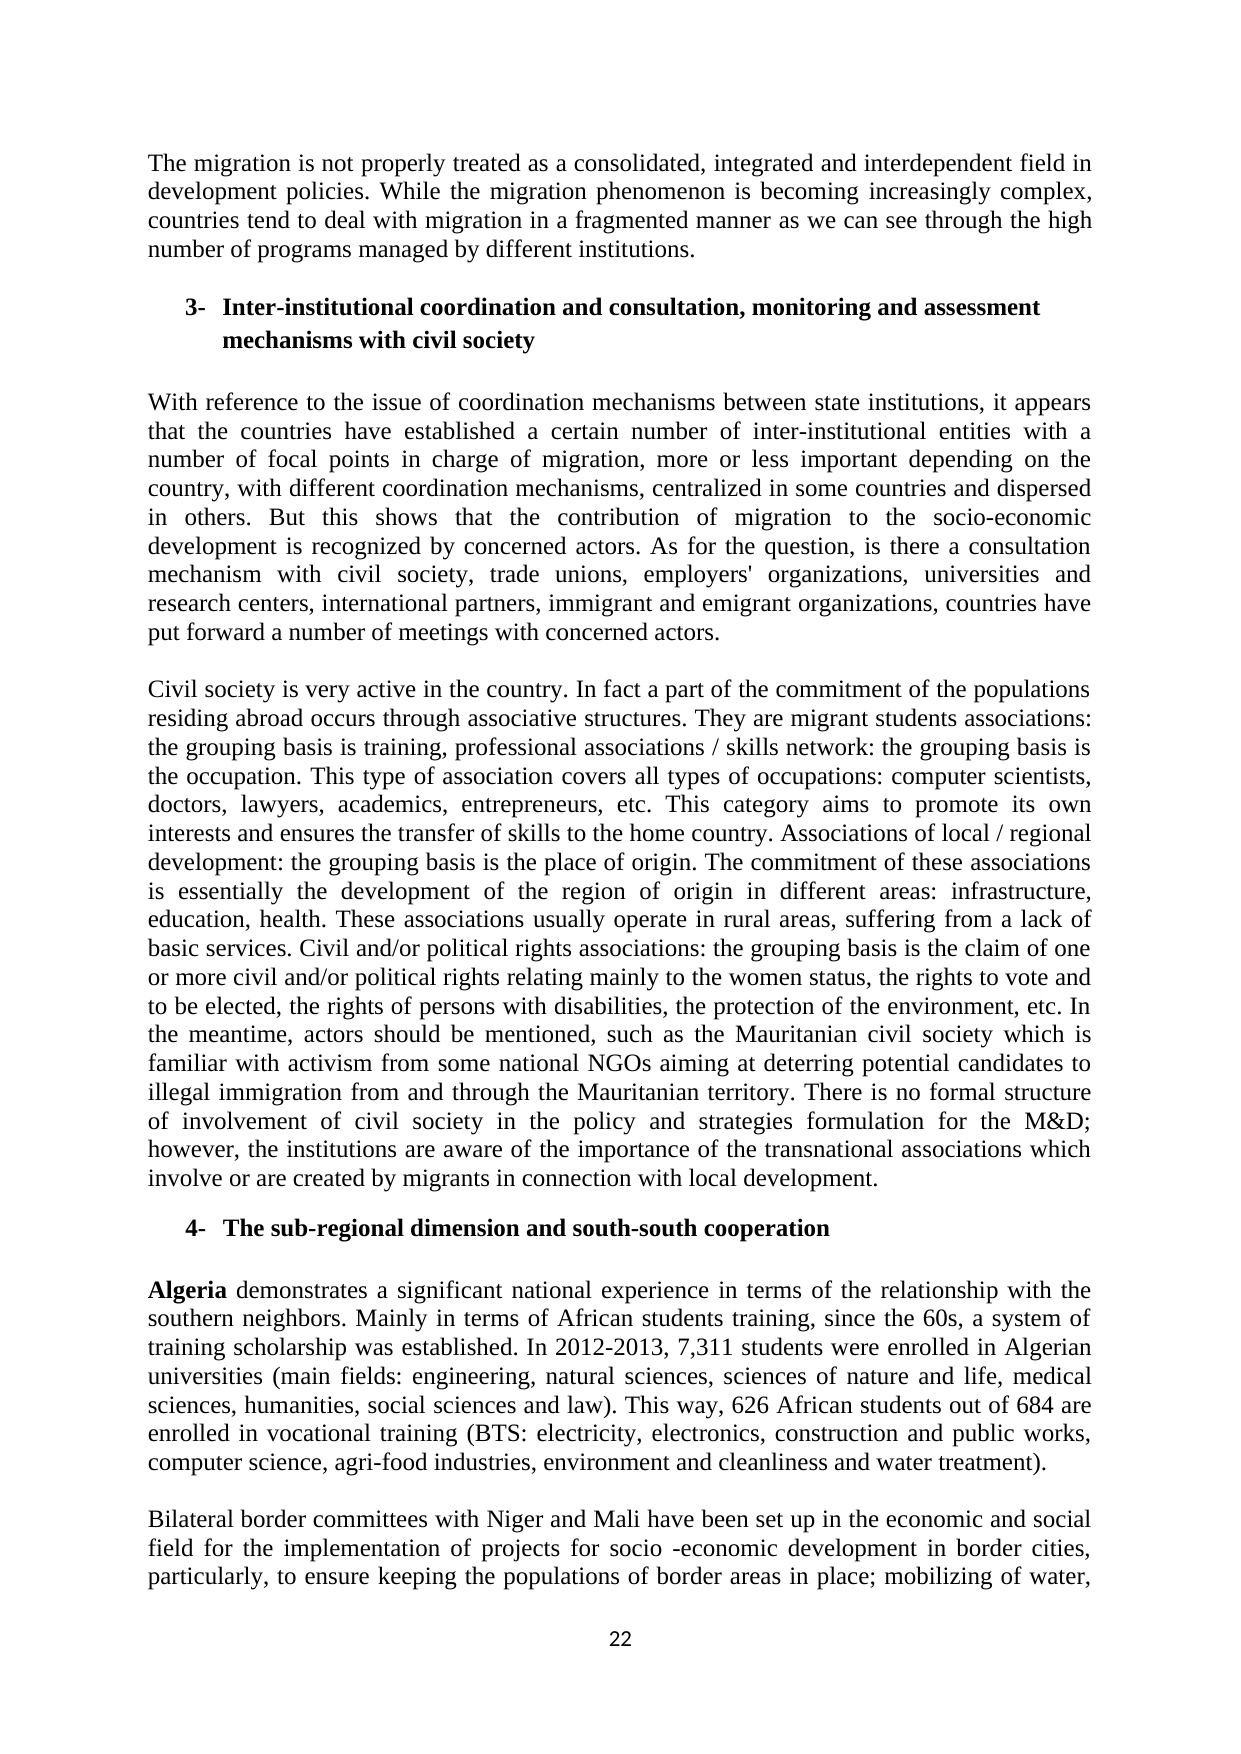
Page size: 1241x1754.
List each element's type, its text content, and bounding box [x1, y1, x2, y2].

subtitle The sub-regional dimension and south-south cooperation [185, 1213, 1092, 1242]
text With reference to the issue of coordination mechanisms between state institutions, it appears that the countries have established a certain number of inter-institutional entities with a number of focal points in charge of migration, more or less important depending on the country, with different coordination mechanisms, centralized in some countries and dispersed in others. But this shows that the contribution of migration to the socio-economic development is recognized by concerned actors. As for the question, is there a consultation mechanism with civil society, trade unions, employers' organizations, universities and research centers, international partners, immigrant and emigrant organizations, countries have put forward a number of meetings with concerned actors. [148, 387, 1092, 646]
text Algeria demonstrates a significant national experience in terms of the relationship with the southern neighbors. Mainly in terms of African students training, since the 60s, a system of training scholarship was established. In 2012-2013, 7,311 students were enrolled in Algerian universities (main fields: engineering, natural sciences, sciences of nature and life, medical sciences, humanities, social sciences and law). This way, 626 African students out of 684 are enrolled in vocational training (BTS: electricity, electronics, construction and public works, computer science, agri-food industries, environment and cleanliness and water treatment). [148, 1246, 1092, 1476]
text The migration is not properly treated as a consolidated, integrated and interdependent field in development policies. While the migration phenomenon is becoming increasingly complex, countries tend to deal with migration in a fragmented manner as we can see through the high number of programs managed by different institutions. [148, 148, 1092, 263]
subtitle Inter-institutional coordination and consultation, monitoring and assessment mechanisms with civil society [185, 292, 1092, 354]
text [148, 1504, 1092, 1590]
text Civil society is very active in the country. In fact a part of the commitment of the populations residing abroad occurs through associative structures. They are migrant students associations: the grouping basis is training, professional associations / skills network: the grouping basis is the occupation. This type of association covers all types of occupations: computer scientists, doctors, lawyers, academics, entrepreneurs, etc. This category aims to promote its own interests and ensures the transfer of skills to the home country. Associations of local / regional development: the grouping basis is the place of origin. The commitment of these associations is essentially the development of the region of origin in different areas: infrastructure, education, health. These associations usually operate in rural areas, suffering from a lack of basic services. Civil and/or political rights associations: the grouping basis is the claim of one or more civil and/or political rights relating mainly to the women status, the rights to vote and to be elected, the rights of persons with disabilities, the protection of the environment, etc. In the meantime, actors should be mentioned, such as the Mauritanian civil society which is familiar with activism from some national NGOs aiming at deterring potential candidates to illegal immigration from and through the Mauritanian territory. There is no formal structure of involvement of civil society in the policy and strategies formulation for the M&D; however, the institutions are aware of the importance of the transnational associations which involve or are created by migrants in connection with local development. [148, 674, 1092, 1192]
